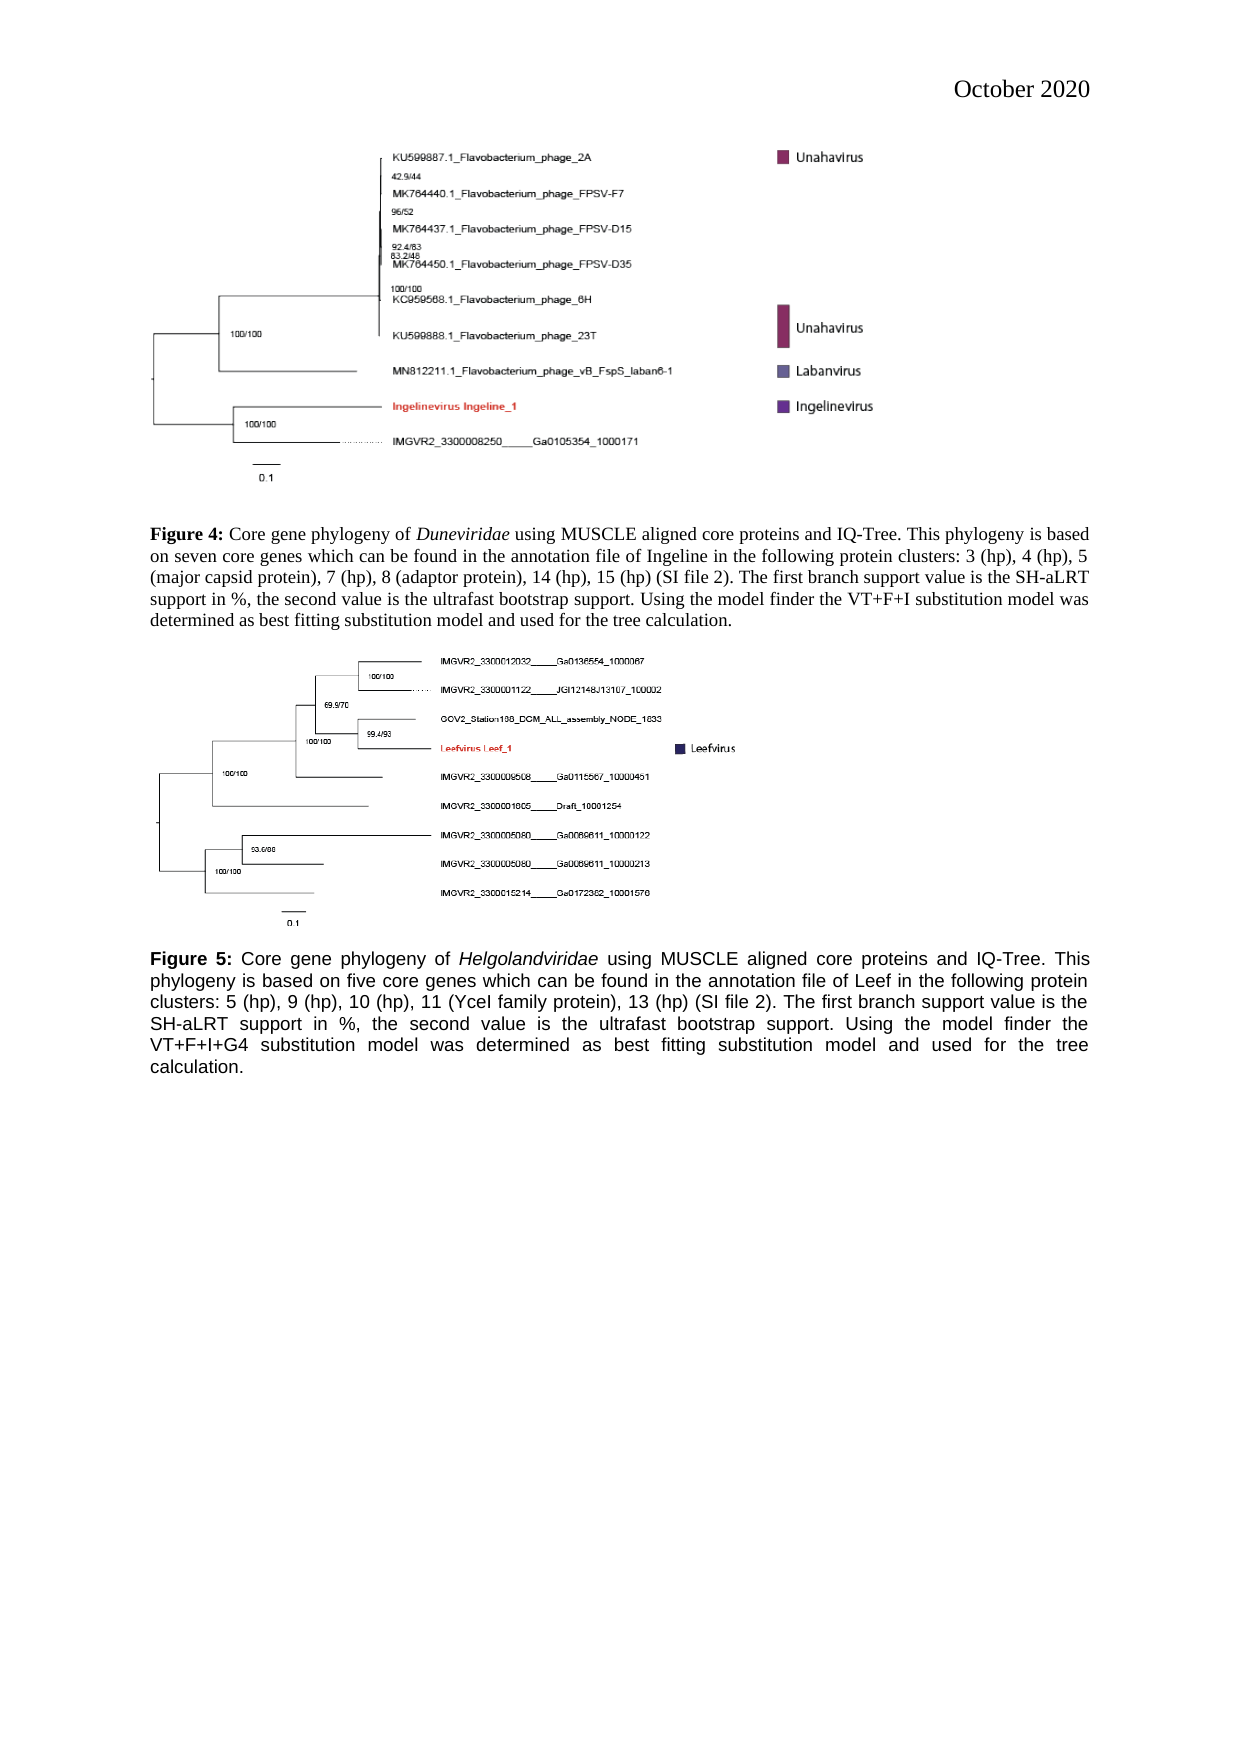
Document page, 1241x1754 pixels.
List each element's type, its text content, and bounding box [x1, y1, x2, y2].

text Figure 5: Core gene phylogeny of Helgolandviridae using MUSCLE aligned core proteins and IQ-Tree. This phylogeny is based on five core genes which can be found in the annotation file of Leef in the following protein clusters: 5 (hp), 9 (hp), 10 (hp), 11 (YceI family protein), 13 (hp) (SI file 2). The first branch support value is the SH-aLRT support in %, the second value is the ultrafast bootstrap support. Using the model finder the VT+F+I+G4 substitution model was determined as best fitting substitution model and used for the tree calculation. [150, 948, 1090, 1077]
picture [150, 643, 1048, 936]
picture [150, 149, 874, 486]
text Figure 4: Core gene phylogeny of Duneviridae using MUSCLE aligned core proteins and IQ-Tree. This phylogeny is based on seven core genes which can be found in the annotation file of Ingeline in the following protein clusters: 3 (hp), 4 (hp), 5 (major capsid protein), 7 (hp), 8 (adaptor protein), 14 (hp), 15 (hp) (SI file 2). The first branch support value is the SH-aLRT support in %, the second value is the ultrafast bootstrap support. Using the model finder the VT+F+I substitution model was determined as best fitting substitution model and used for the tree calculation. [150, 523, 1090, 631]
